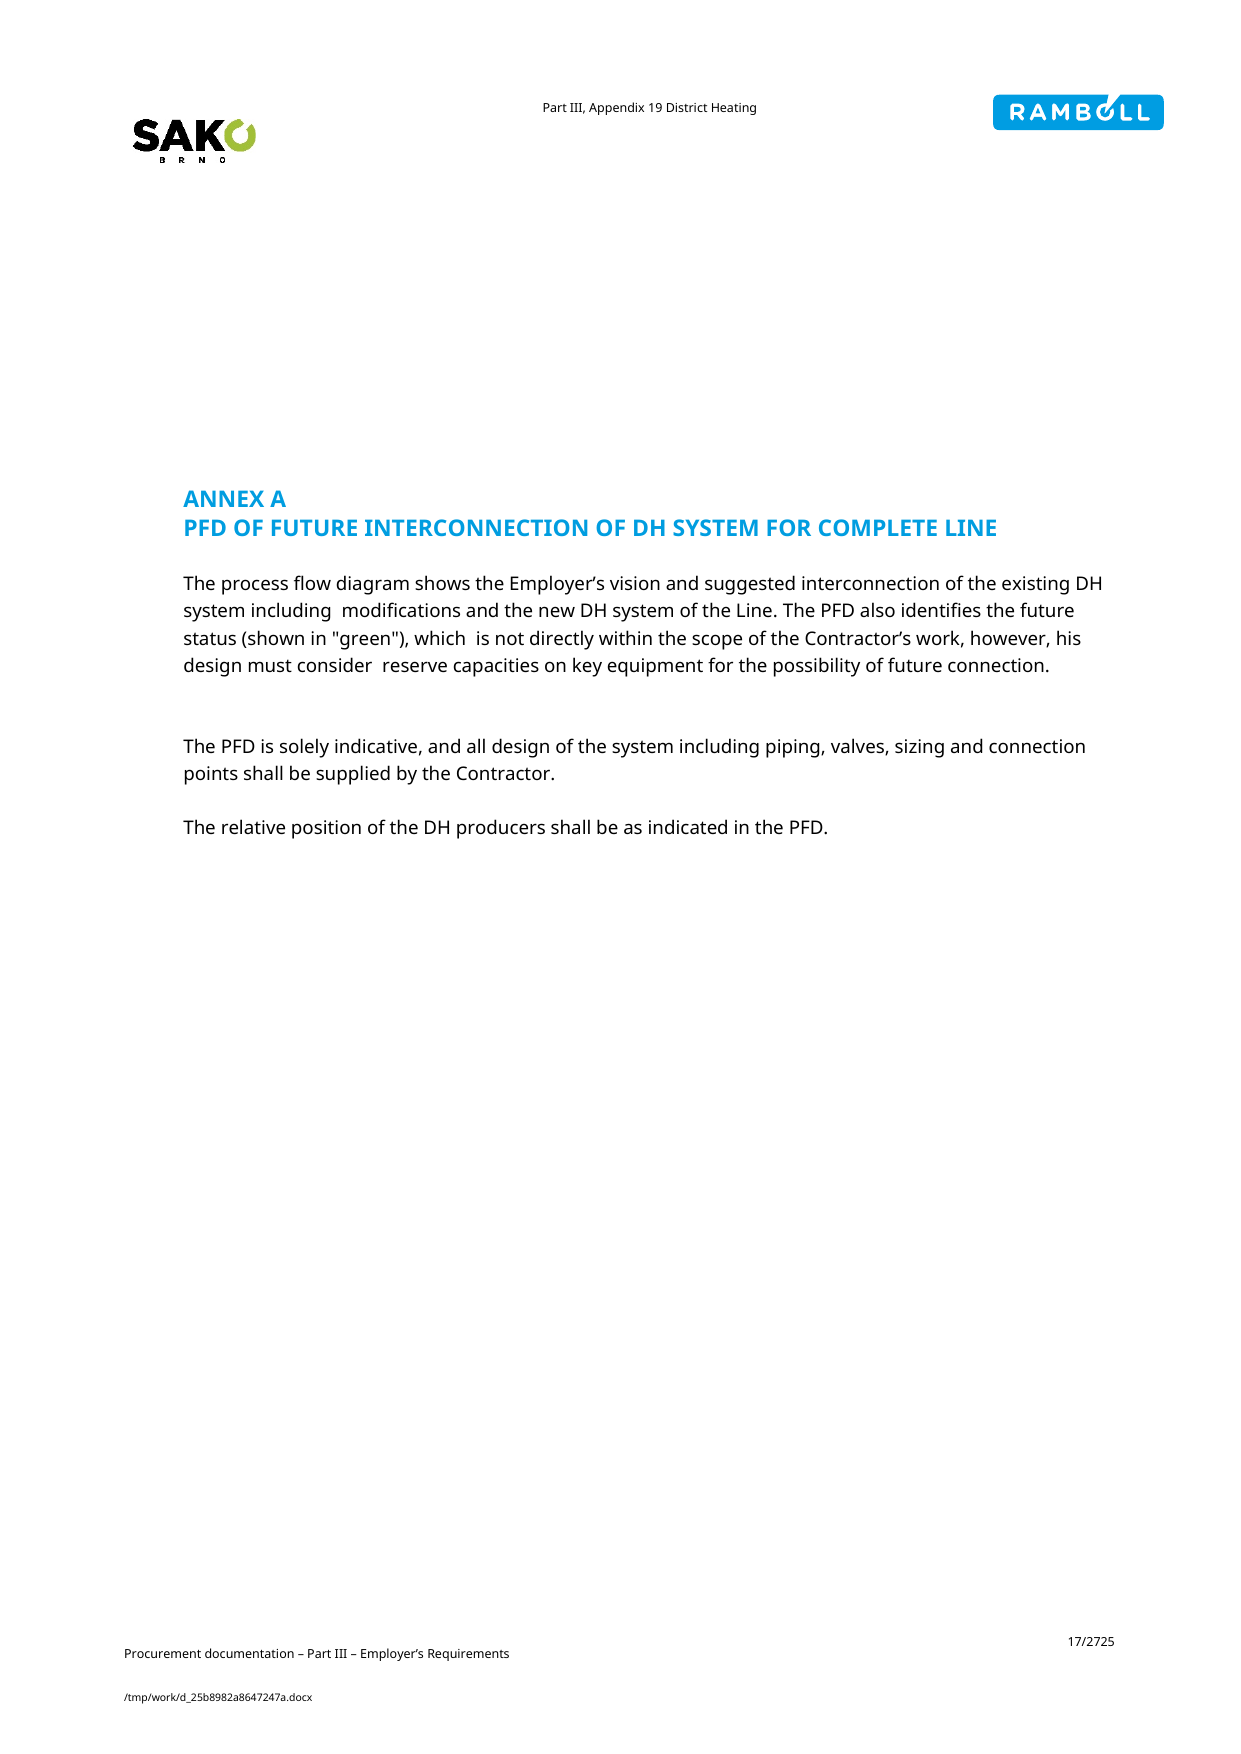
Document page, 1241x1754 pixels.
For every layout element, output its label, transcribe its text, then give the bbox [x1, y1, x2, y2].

text The process flow diagram shows the Employer’s vision and suggested interconnection of the existing DH system including modifications and the new DH system of the Line. The PFD also identifies the future status (shown in "green"), which is not directly within the scope of the Contractor’s work, however, his design must consider reserve capacities on key equipment for the possibility of future connection. [183, 569, 1116, 677]
text Annex A [183, 484, 1116, 513]
title PFD of future interconnection of DH system for Complete Line [183, 513, 1116, 542]
text The PFD is solely indicative, and all design of the system including piping, valves, sizing and connection points shall be supplied by the Contractor. The relative position of the DH producers shall be as indicated in the PFD. [183, 704, 1116, 840]
picture [132, 119, 256, 163]
